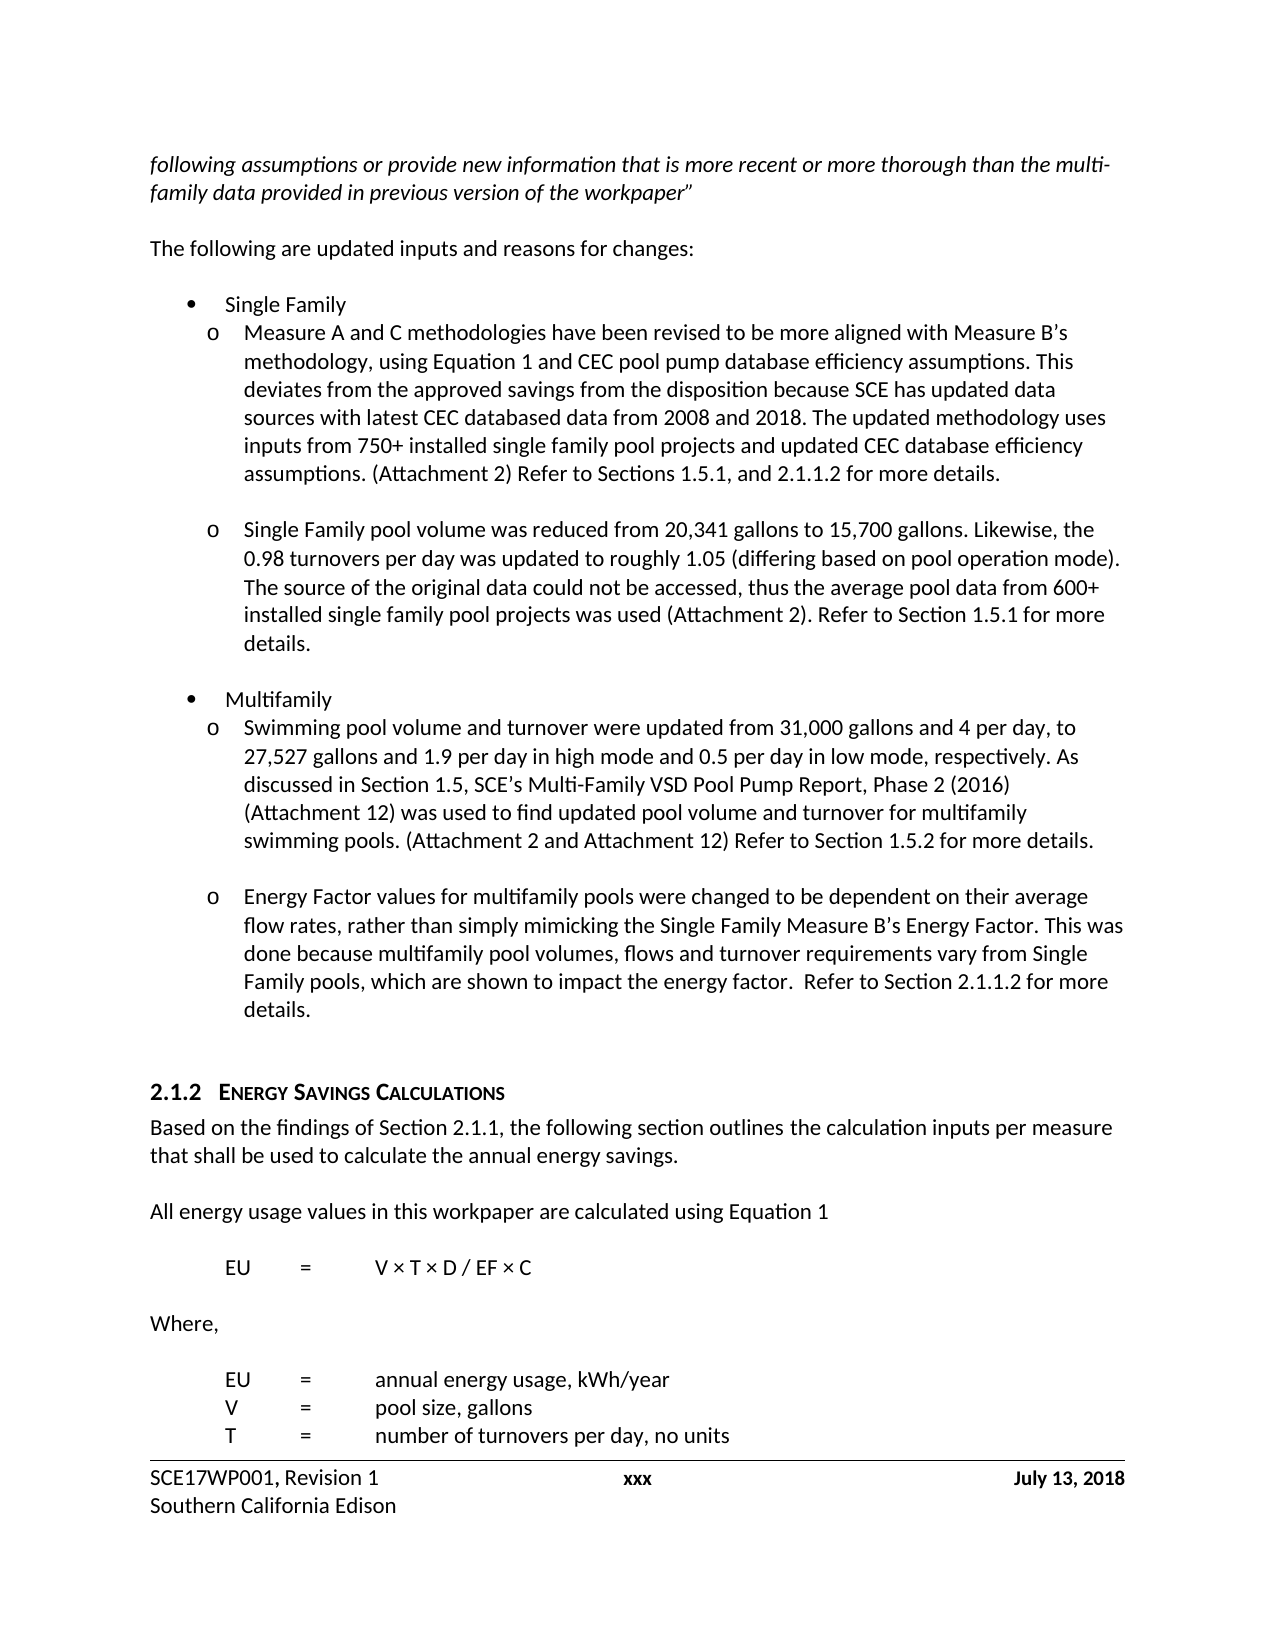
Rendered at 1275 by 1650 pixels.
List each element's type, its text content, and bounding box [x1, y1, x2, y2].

text V = pool size, gallons [150, 1393, 1125, 1421]
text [150, 150, 1125, 206]
text T = number of turnovers per day, no units [150, 1421, 1125, 1449]
text Based on the findings of Section 2.1.1, the following section outlines the calculation inputs per measure that shall be used to calculate the annual energy savings. [150, 1113, 1134, 1169]
text EU = V × T × D / EF × C [150, 1253, 1125, 1281]
text All energy usage values in this workpaper are calculated using Equation 1 [150, 1197, 1134, 1225]
text The following are updated inputs and reasons for changes: [150, 234, 1125, 262]
list Swimming pool volume and turnover were updated from 31,000 gallons and 4 per day, to 27,527 gallons and 1.9 per day in high mode and 0.5 per day in low mode, respectively. As discussed in Section 1.5, SCE’s Multi-Family VSD Pool Pump Report, Phase 2 (2016) (Attachment 12) was used to find updated pool volume and turnover for multifamily swimming pools. (Attachment 2 and Attachment 12) Refer to Section 1.5.2 for more details. [206, 713, 1125, 854]
list Measure A and C methodologies have been revised to be more aligned with Measure B’s methodology, using Equation 1 and CEC pool pump database efficiency assumptions. This deviates from the approved savings from the disposition because SCE has updated data sources with latest CEC databased data from 2008 and 2018. The updated methodology uses inputs from 750+ installed single family pool projects and updated CEC database efficiency assumptions. (Attachment 2) Refer to Sections 1.5.1, and 2.1.1.2 for more details. [206, 318, 1125, 487]
text Where, [150, 1309, 1125, 1337]
list Single Family pool volume was reduced from 20,341 gallons to 15,700 gallons. Likewise, the 0.98 turnovers per day was updated to roughly 1.05 (differing based on pool operation mode). The source of the original data could not be accessed, thus the average pool data from 600+ installed single family pool projects was used (Attachment 2). Refer to Section 1.5.1 for more details. [206, 515, 1125, 657]
list Single Family [187, 290, 1125, 318]
subtitle 2.1.2 Energy Savings Calculations [150, 1076, 1125, 1107]
list Energy Factor values for multifamily pools were changed to be dependent on their average flow rates, rather than simply mimicking the Single Family Measure B’s Energy Factor. This was done because multifamily pool volumes, flows and turnover requirements vary from Single Family pools, which are shown to impact the energy factor. Refer to Section 2.1.1.2 for more details. [206, 882, 1125, 1023]
text EU = annual energy usage, kWh/year [150, 1365, 1125, 1393]
list Multifamily [187, 685, 1125, 713]
